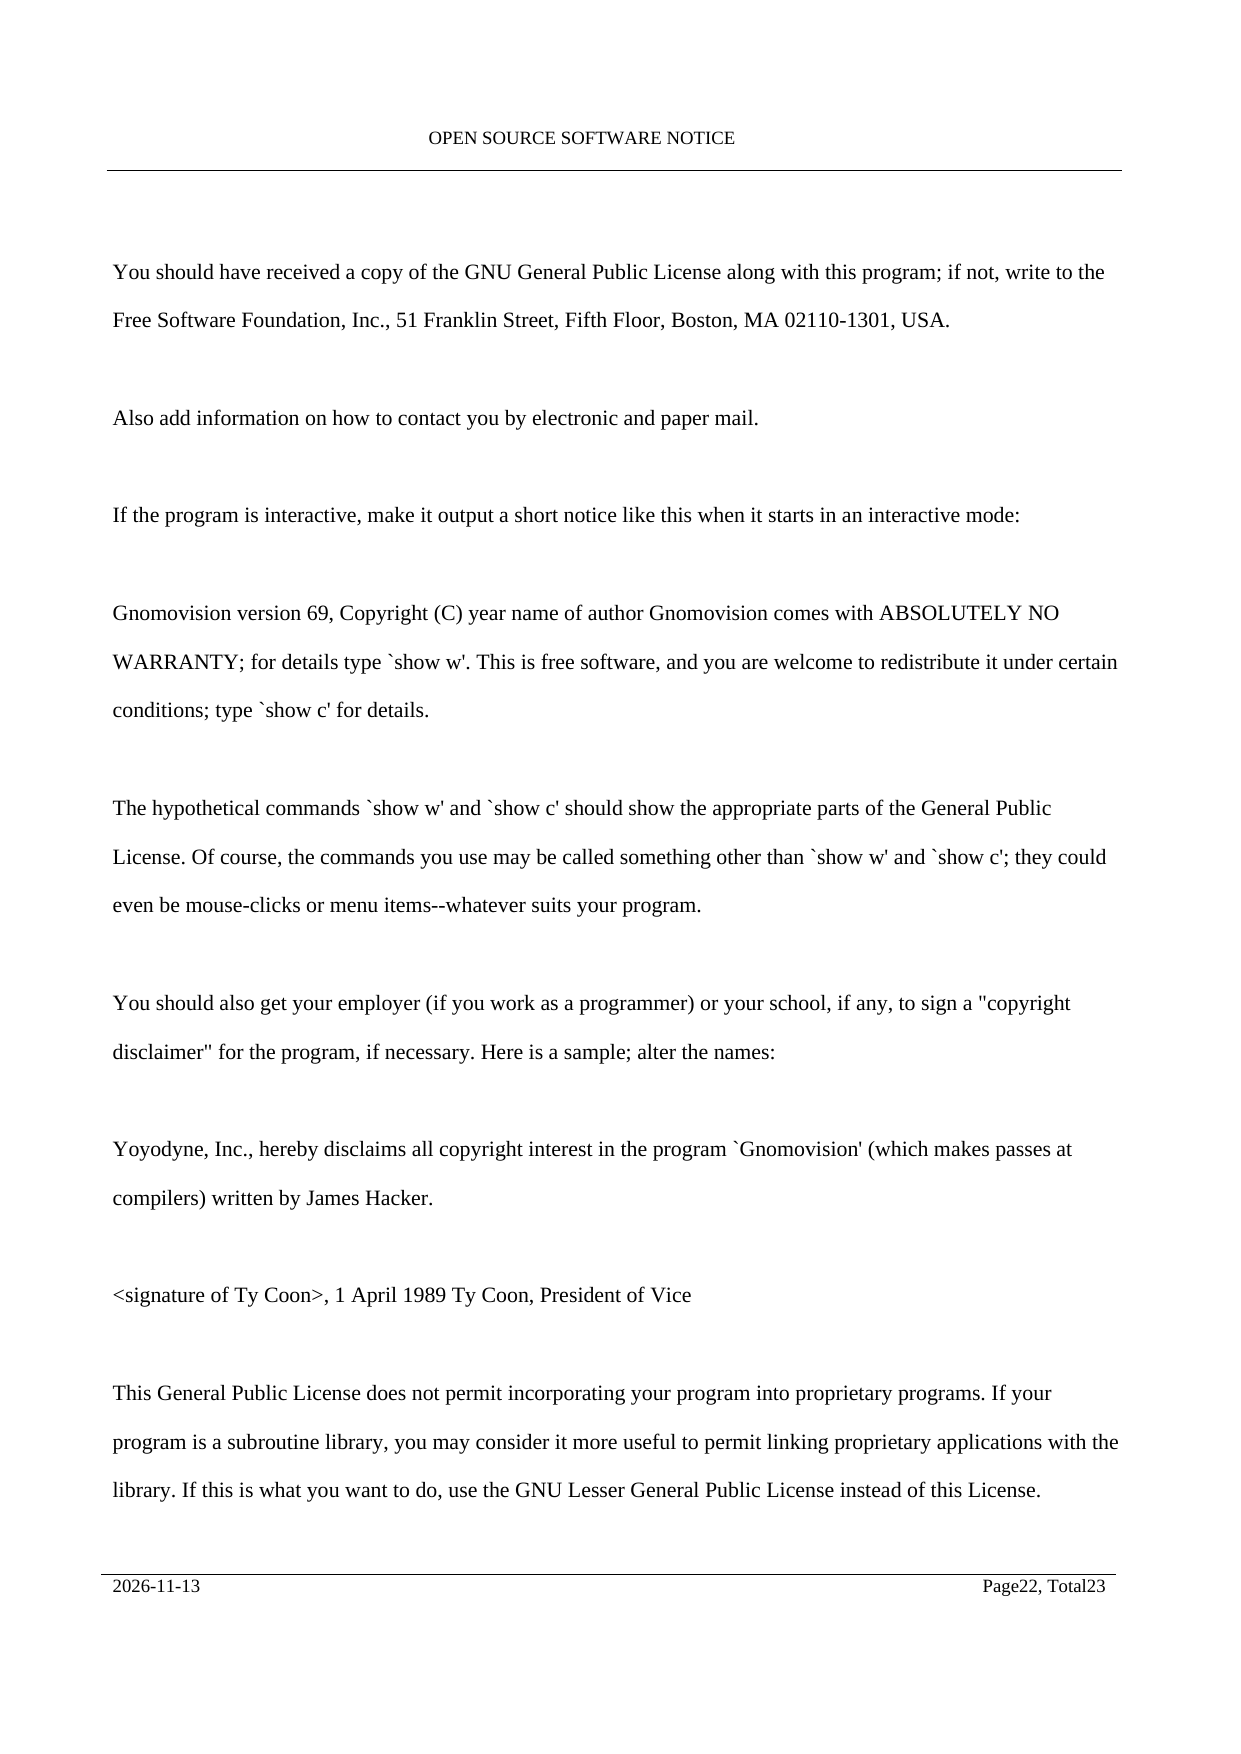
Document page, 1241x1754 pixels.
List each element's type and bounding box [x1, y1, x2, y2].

text [112, 206, 1128, 1506]
